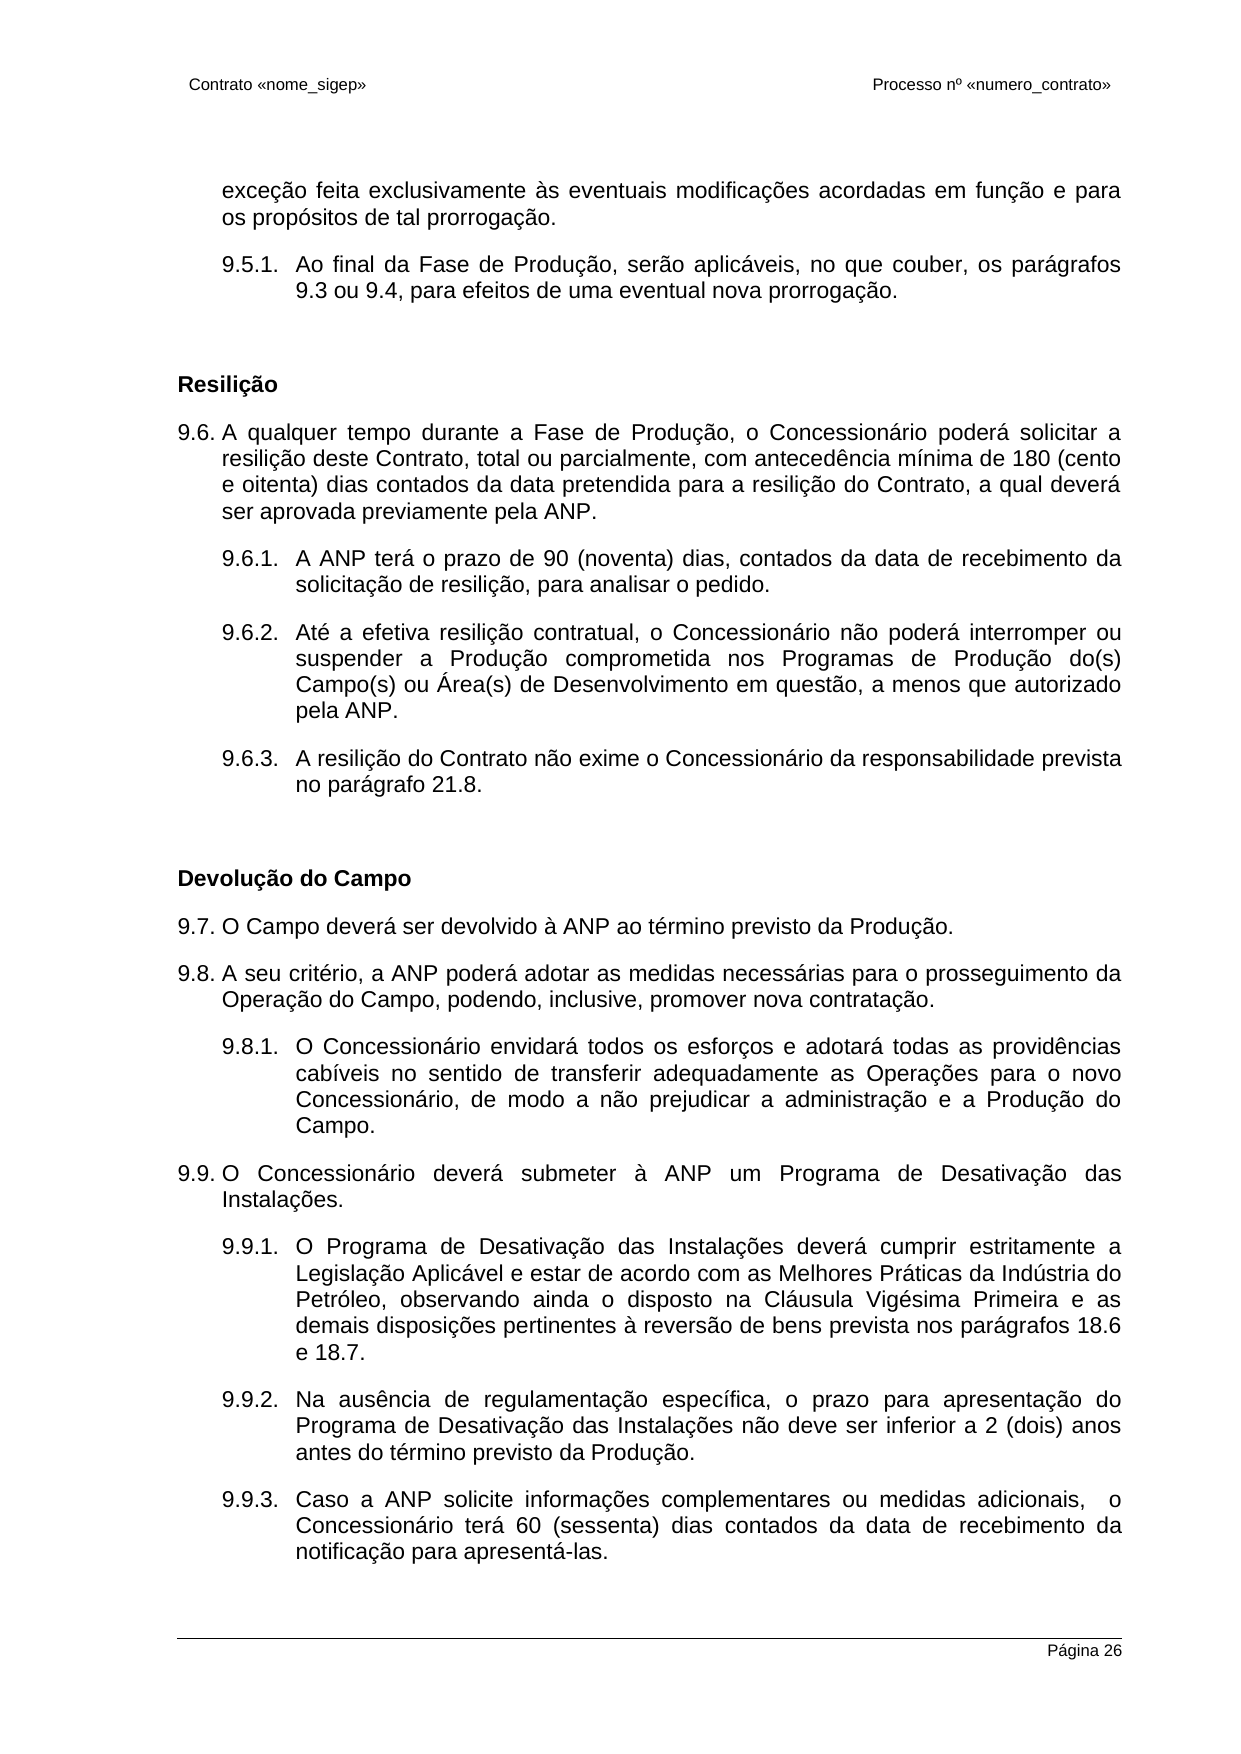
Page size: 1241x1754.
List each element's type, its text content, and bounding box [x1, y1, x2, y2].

text Na ausência de regulamentação específica, o prazo para apresentação do Programa de Desativação das Instalações não deve ser inferior a 2 (dois) anos antes do término previsto da Produção. [222, 1386, 1122, 1465]
text A seu critério, a ANP poderá adotar as medidas necessárias para o prosseguimento da Operação do Campo, podendo, inclusive, promover nova contratação. [177, 960, 1122, 1012]
text Até a efetiva resilição contratual, o Concessionário não poderá interromper ou suspender a Produção comprometida nos Programas de Produção do(s) Campo(s) ou Área(s) de Desenvolvimento em questão, a menos que autorizado pela ANP. [222, 618, 1122, 724]
text Devolução do Campo [177, 865, 1122, 892]
text Ao final da Fase de Produção, serão aplicáveis, no que couber, os parágrafos 9.3 ou 9.4, para efeitos de uma eventual nova prorrogação. [222, 251, 1122, 303]
text Caso a ANP solicite informações complementares ou medidas adicionais, o Concessionário terá 60 (sessenta) dias contados da data de recebimento da notificação para apresentá-las. [222, 1486, 1122, 1565]
text O Concessionário envidará todos os esforços e adotará todas as providências cabíveis no sentido de transferir adequadamente as Operações para o novo Concessionário, de modo a não prejudicar a administração e a Produção do Campo. [222, 1033, 1122, 1139]
text A resilição do Contrato não exime o Concessionário da responsabilidade prevista no parágrafo 21.8. [222, 745, 1122, 797]
text O Campo deverá ser devolvido à ANP ao término previsto da Produção. [177, 913, 1122, 939]
text A qualquer tempo durante a Fase de Produção, o Concessionário poderá solicitar a resilição deste Contrato, total ou parcialmente, com antecedência mínima de 180 (cento e oitenta) dias contados da data pretendida para a resilição do Contrato, a qual deverá ser aprovada previamente pela ANP. [177, 419, 1122, 524]
text A ANP terá o prazo de 90 (noventa) dias, contados da data de recebimento da solicitação de resilição, para analisar o pedido. [222, 545, 1122, 598]
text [177, 177, 1122, 230]
text O Concessionário deverá submeter à ANP um Programa de Desativação das Instalações. [177, 1159, 1122, 1212]
text O Programa de Desativação das Instalações deverá cumprir estritamente a Legislação Aplicável e estar de acordo com as Melhores Práticas da Indústria do Petróleo, observando ainda o disposto na Cláusula Vigésima Primeira e as demais disposições pertinentes à reversão de bens prevista nos parágrafos 18.6 e 18.7. [222, 1233, 1122, 1365]
text Resilição [177, 371, 1122, 398]
